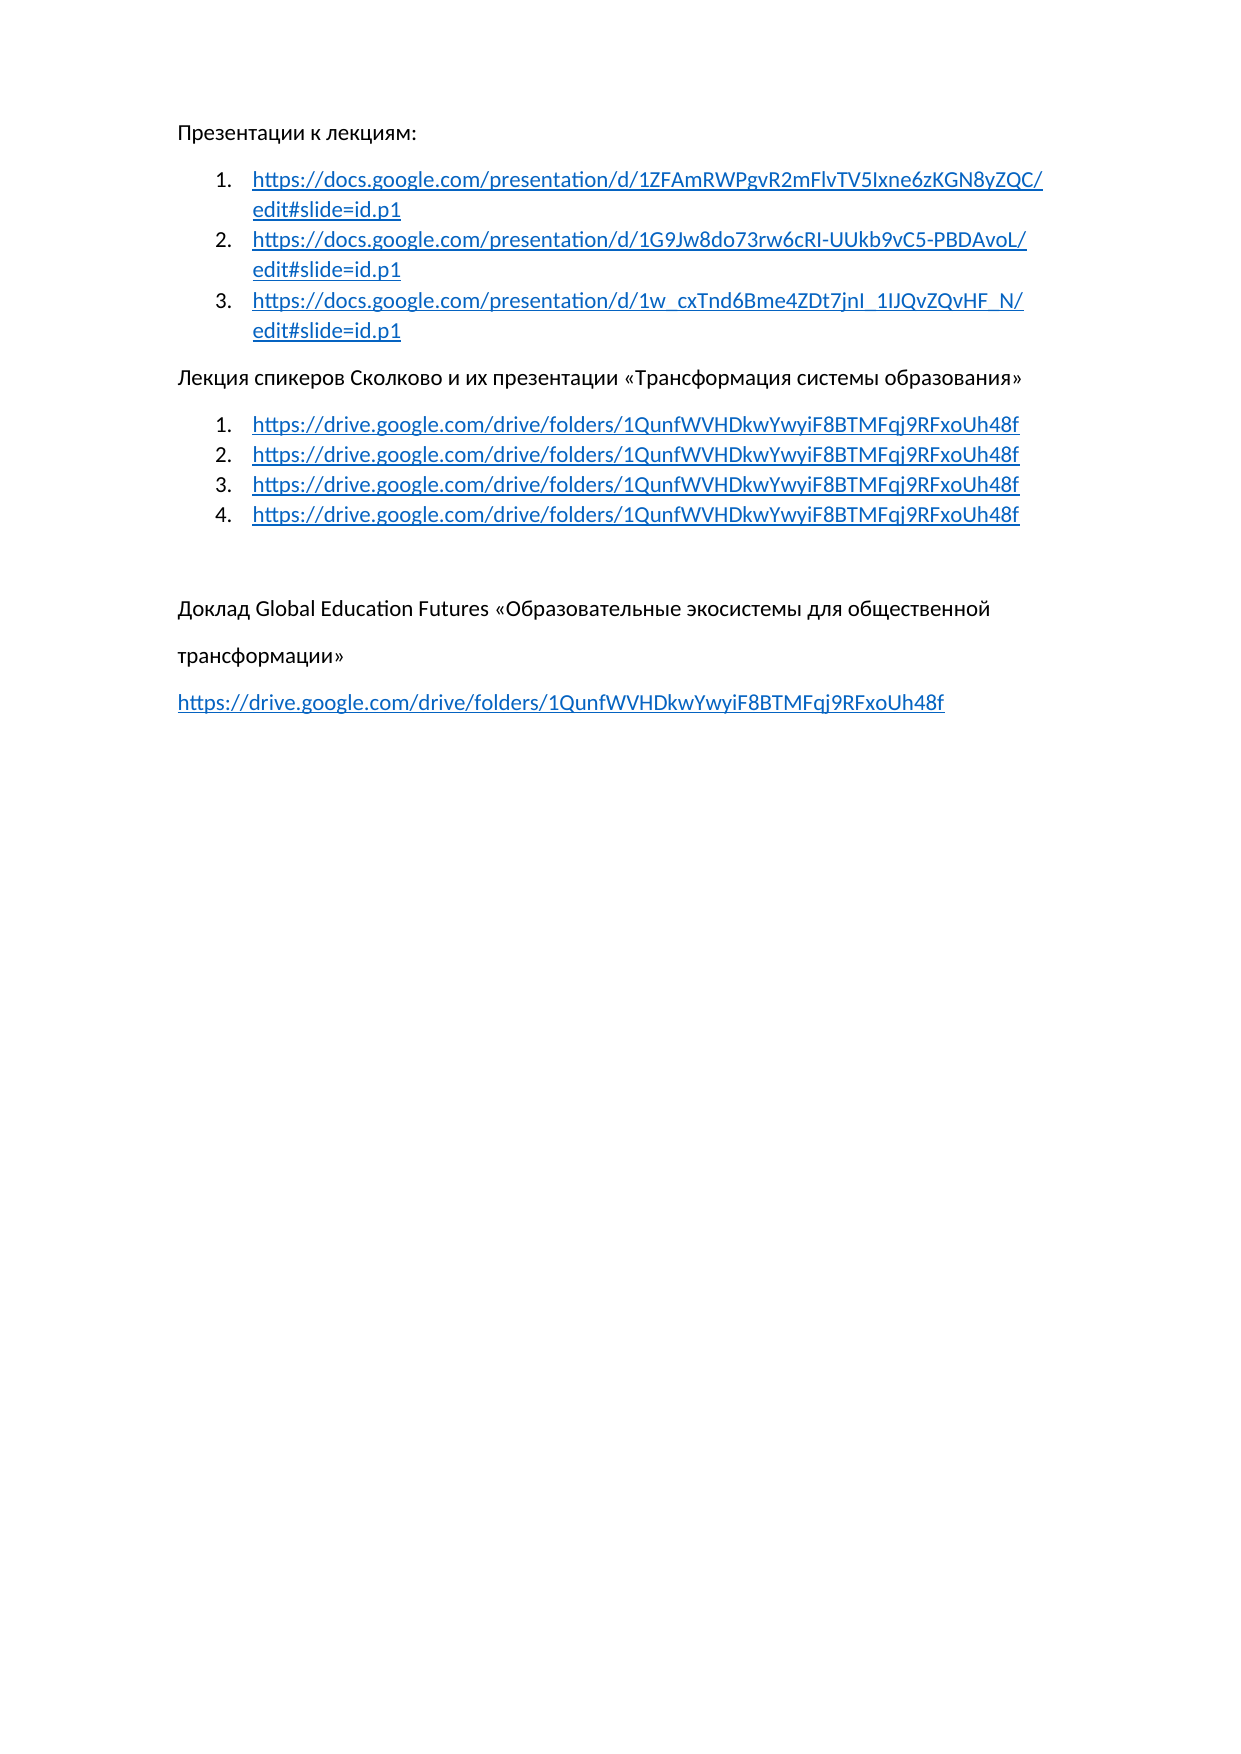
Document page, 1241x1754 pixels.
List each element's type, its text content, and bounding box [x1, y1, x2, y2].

list https://drive.google.com/drive/folders/1QunfWVHDkwYwyiF8BTMFqj9RFxoUh48f [215, 500, 1152, 528]
list https://drive.google.com/drive/folders/1QunfWVHDkwYwyiF8BTMFqj9RFxoUh48f [215, 440, 1152, 468]
text трансформации» [177, 641, 1152, 669]
text https://drive.google.com/drive/folders/1QunfWVHDkwYwyiF8BTMFqj9RFxoUh48f [177, 688, 1152, 716]
text Презентации к лекциям: [177, 118, 1152, 146]
list https://drive.google.com/drive/folders/1QunfWVHDkwYwyiF8BTMFqj9RFxoUh48f [215, 410, 1152, 438]
list https://drive.google.com/drive/folders/1QunfWVHDkwYwyiF8BTMFqj9RFxoUh48f [215, 470, 1152, 498]
text Лекция спикеров Сколково и их презентации «Трансформация системы образования» [177, 363, 1152, 391]
list https://docs.google.com/presentation/d/1w_cxTnd6Bme4ZDt7jnI_1IJQvZQvHF_N/edit#slide=id.p1 [215, 286, 1152, 344]
list https://docs.google.com/presentation/d/1G9Jw8do73rw6cRI-UUkb9vC5-PBDAvoL/edit#slide=id.p1 [215, 225, 1152, 284]
text Доклад Global Education Futures «Образовательные экосистемы для общественной [177, 594, 1152, 622]
list https://docs.google.com/presentation/d/1ZFAmRWPgvR2mFlvTV5Ixne6zKGN8yZQC/edit#slide=id.p1 [215, 165, 1152, 223]
